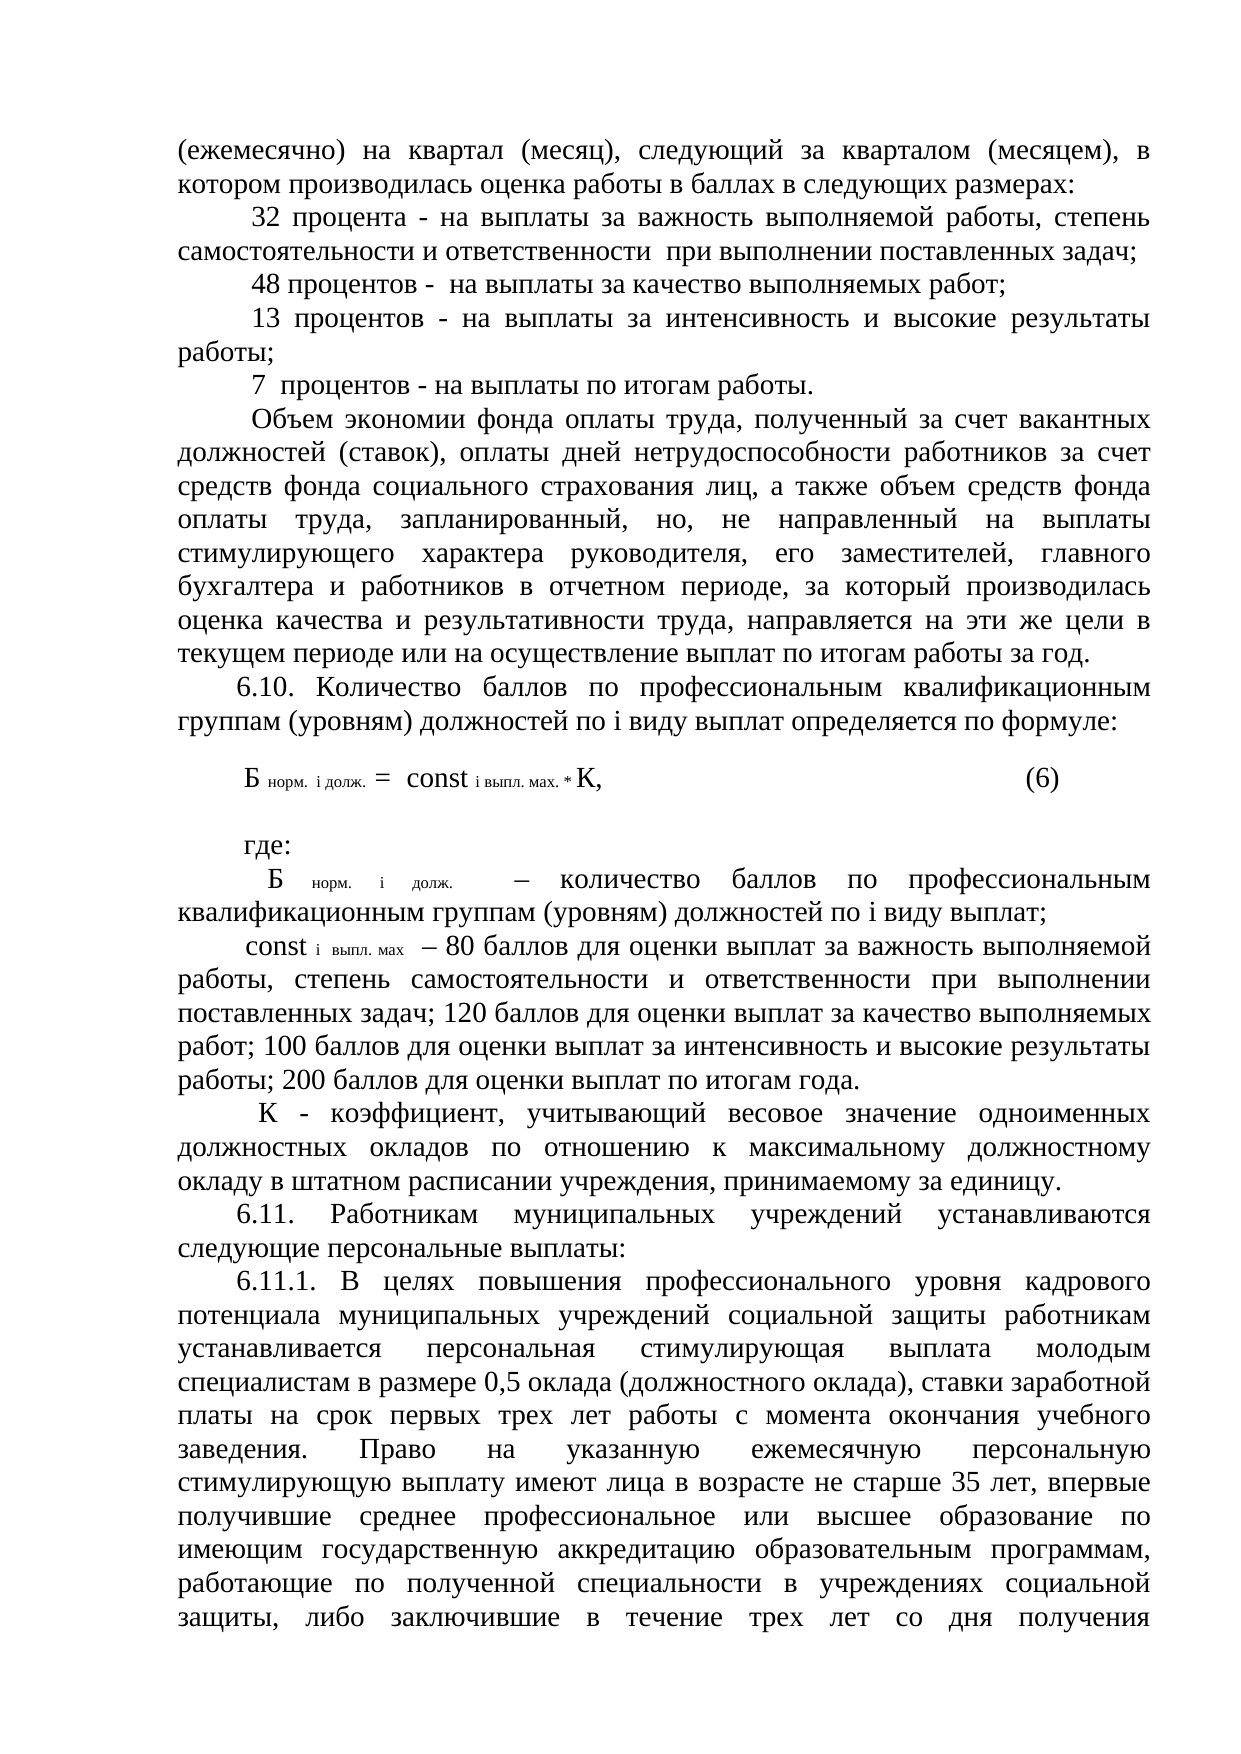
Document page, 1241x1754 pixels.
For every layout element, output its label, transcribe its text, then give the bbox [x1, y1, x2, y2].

text 13 процентов - на выплаты за интенсивность и высокие результаты работы; [177, 300, 1152, 367]
text 6.10. Количество баллов по профессиональным квалификационным группам (уровням) должностей по i виду выплат определяется по формуле: [177, 669, 1152, 736]
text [177, 1263, 1152, 1632]
text const i выпл. мах – 80 баллов для оценки выплат за важность выполняемой работы, степень самостоятельности и ответственности при выполнении поставленных задач; 120 баллов для оценки выплат за качество выполняемых работ; 100 баллов для оценки выплат за интенсивность и высокие результаты работы; 200 баллов для оценки выплат по итогам года. [177, 928, 1152, 1096]
text Объем экономии фонда оплаты труда, полученный за счет вакантных должностей (ставок), оплаты дней нетрудоспособности работников за счет средств фонда социального страхования лиц, а также объем средств фонда оплаты труда, запланированный, но, не направленный на выплаты стимулирующего характера руководителя, его заместителей, главного бухгалтера и работников в отчетном периоде, за который производилась оценка качества и результативности труда, направляется на эти же цели в текущем периоде или на осуществление выплат по итогам работы за год. [177, 401, 1152, 669]
text 48 процентов - на выплаты за качество выполняемых работ; [177, 267, 1152, 300]
text Б норм. i долж. = const i выпл. мах. * К, (6) [177, 760, 1152, 794]
text 32 процента - на выплаты за важность выполняемой работы, степень самостоятельности и ответственности при выполнении поставленных задач; [177, 199, 1152, 267]
text К - коэффициент, учитывающий весовое значение одноименных должностных окладов по отношению к максимальному должностному окладу в штатном расписании учреждения, принимаемому за единицу. [177, 1096, 1152, 1196]
text Б норм. i долж. – количество баллов по профессиональным квалификационным группам (уровням) должностей по i виду выплат; [177, 861, 1152, 928]
text 7 процентов - на выплаты по итогам работы. [177, 367, 1152, 401]
text где: [177, 827, 1152, 861]
text 6.11. Работникам муниципальных учреждений устанавливаются следующие персональные выплаты: [177, 1196, 1152, 1263]
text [177, 132, 1152, 199]
